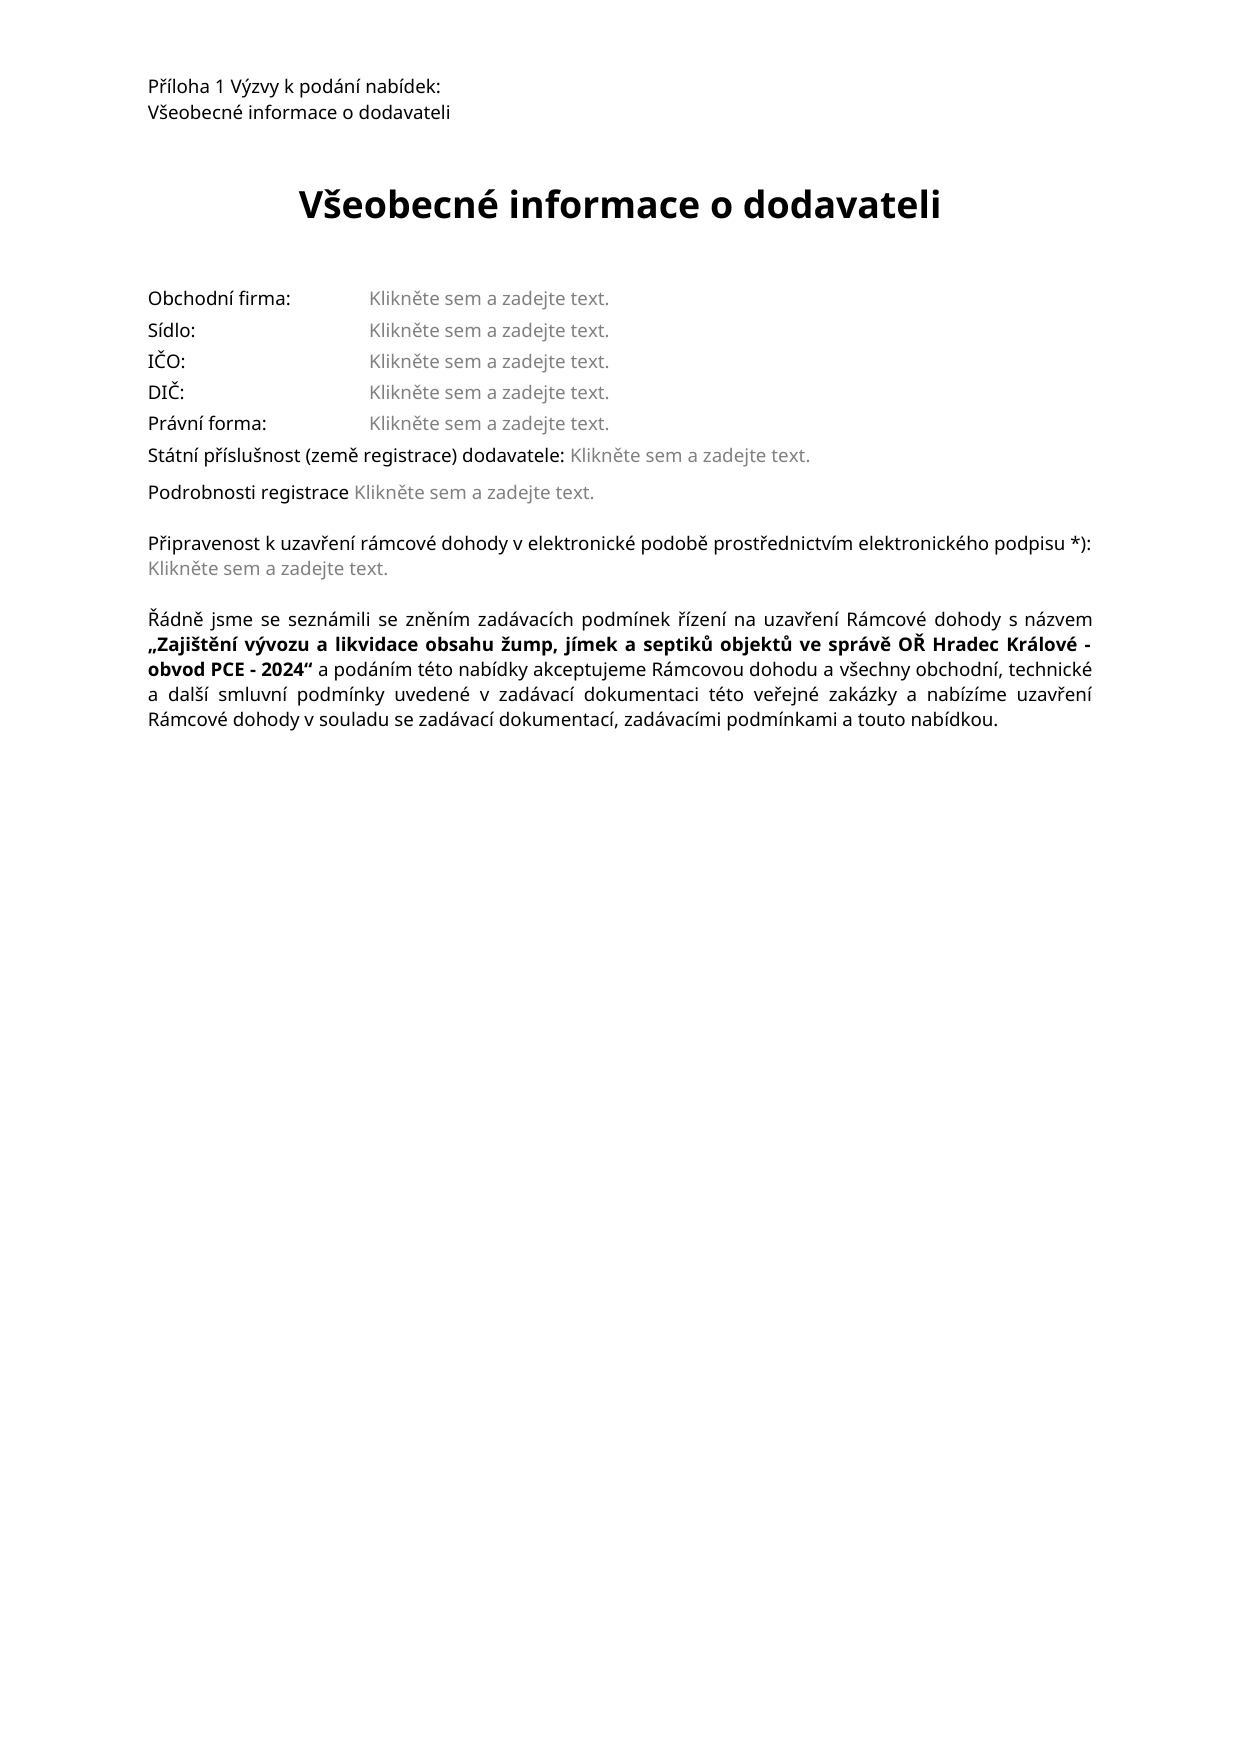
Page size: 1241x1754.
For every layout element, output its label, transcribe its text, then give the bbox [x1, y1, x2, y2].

text DIČ: [148, 379, 1093, 404]
text Obchodní firma: [148, 286, 1093, 311]
text IČO: [148, 348, 1093, 373]
title Všeobecné informace o dodavateli [148, 178, 1093, 229]
text Právní forma: [148, 411, 1093, 436]
text Podrobnosti registrace [148, 479, 1093, 504]
text Připravenost k uzavření rámcové dohody v elektronické podobě prostřednictvím elektronického podpisu *): [148, 530, 1093, 581]
text Sídlo: [148, 317, 1093, 342]
text Řádně jsme se seznámili se zněním zadávacích podmínek řízení na uzavření Rámcové dohody s názvem „Zajištění vývozu a likvidace obsahu žump, jímek a septiků objektů ve správě OŘ Hradec Králové - obvod PCE - 2024“ a podáním této nabídky akceptujeme Rámcovou dohodu a všechny obchodní, technické a další smluvní podmínky uvedené v zadávací dokumentaci této veřejné zakázky a nabízíme uzavření Rámcové dohody v souladu se zadávací dokumentací, zadávacími podmínkami a touto nabídkou. [148, 606, 1093, 731]
text Státní příslušnost (země registrace) dodavatele: [148, 442, 1093, 467]
